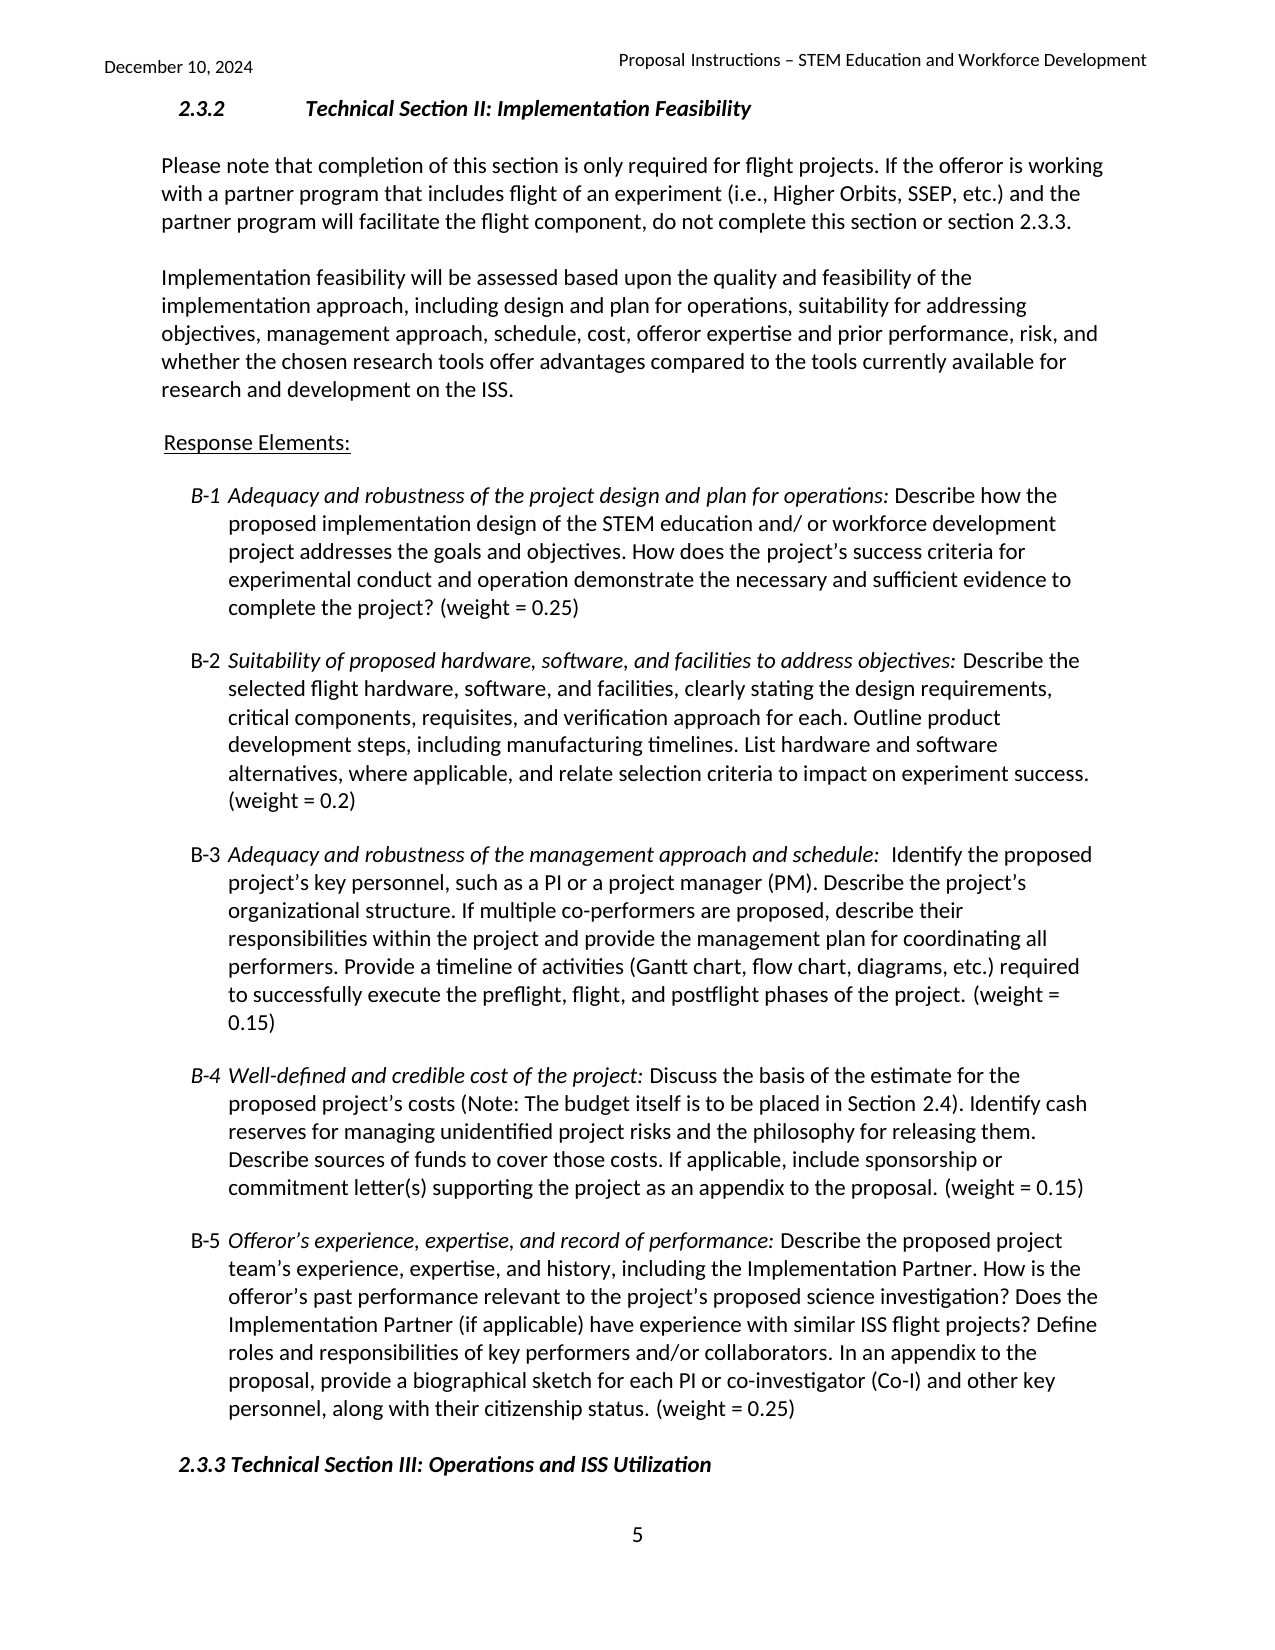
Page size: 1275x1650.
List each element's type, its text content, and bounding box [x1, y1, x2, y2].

text Please note that completion of this section is only required for flight projects. If the offeror is working with a partner program that includes flight of an experiment (i.e., Higher Orbits, SSEP, etc.) and the partner program will facilitate the flight component, do not complete this section or section 2.3.3. [161, 151, 1111, 235]
list Offeror’s experience, expertise, and record of performance: Describe the proposed project team’s experience, expertise, and history, including the Implementation Partner. How is the offeror’s past performance relevant to the project’s proposed science investigation? Does the Implementation Partner (if applicable) have experience with similar ISS flight projects? Define roles and responsibilities of key performers and/or collaborators. In an appendix to the proposal, provide a biographical sketch for each PI or co-investigator (Co-I) and other key personnel, along with their citizenship status. (weight = 0.25) [191, 1226, 1099, 1422]
list Adequacy and robustness of the project design and plan for operations: Describe how the proposed implementation design of the STEM education and/ or workforce development project addresses the goals and objectives. How does the project’s success criteria for experimental conduct and operation demonstrate the necessary and sufficient evidence to complete the project? (weight = 0.25) [191, 481, 1099, 622]
list Well-defined and credible cost of the project: Discuss the basis of the estimate for the proposed project’s costs (Note: The budget itself is to be placed in Section 2.4). Identify cash reserves for managing unidentified project risks and the philosophy for releasing them. Describe sources of funds to cover those costs. If applicable, include sponsorship or commitment letter(s) supporting the project as an appendix to the proposal. (weight = 0.15) [191, 1061, 1099, 1201]
list Suitability of proposed hardware, software, and facilities to address objectives: Describe the selected flight hardware, software, and facilities, clearly stating the design requirements, critical components, requisites, and verification approach for each. Outline product development steps, including manufacturing timelines. List hardware and software alternatives, where applicable, and relate selection criteria to impact on experiment success. (weight = 0.2) [190, 647, 1099, 815]
list Adequacy and robustness of the management approach and schedule: Identify the proposed project’s key personnel, such as a PI or a project manager (PM). Describe the project’s organizational structure. If multiple co-performers are proposed, describe their responsibilities within the project and provide the management plan for coordinating all performers. Provide a timeline of activities (Gantt chart, flow chart, diagrams, etc.) required to successfully execute the preflight, flight, and postflight phases of the project. (weight = 0.15) [190, 840, 1099, 1036]
text Implementation feasibility will be assessed based upon the quality and feasibility of the implementation approach, including design and plan for operations, suitability for addressing objectives, management approach, schedule, cost, offeror expertise and prior performance, risk, and whether the chosen research tools offer advantages compared to the tools currently available for research and development on the ISS. [161, 263, 1111, 403]
text Response Elements: [163, 428, 1125, 456]
subtitle 2.3.3 Technical Section III: Operations and ISS Utilization [178, 1450, 1125, 1478]
subtitle Technical Section II: Implementation Feasibility [178, 94, 1125, 122]
